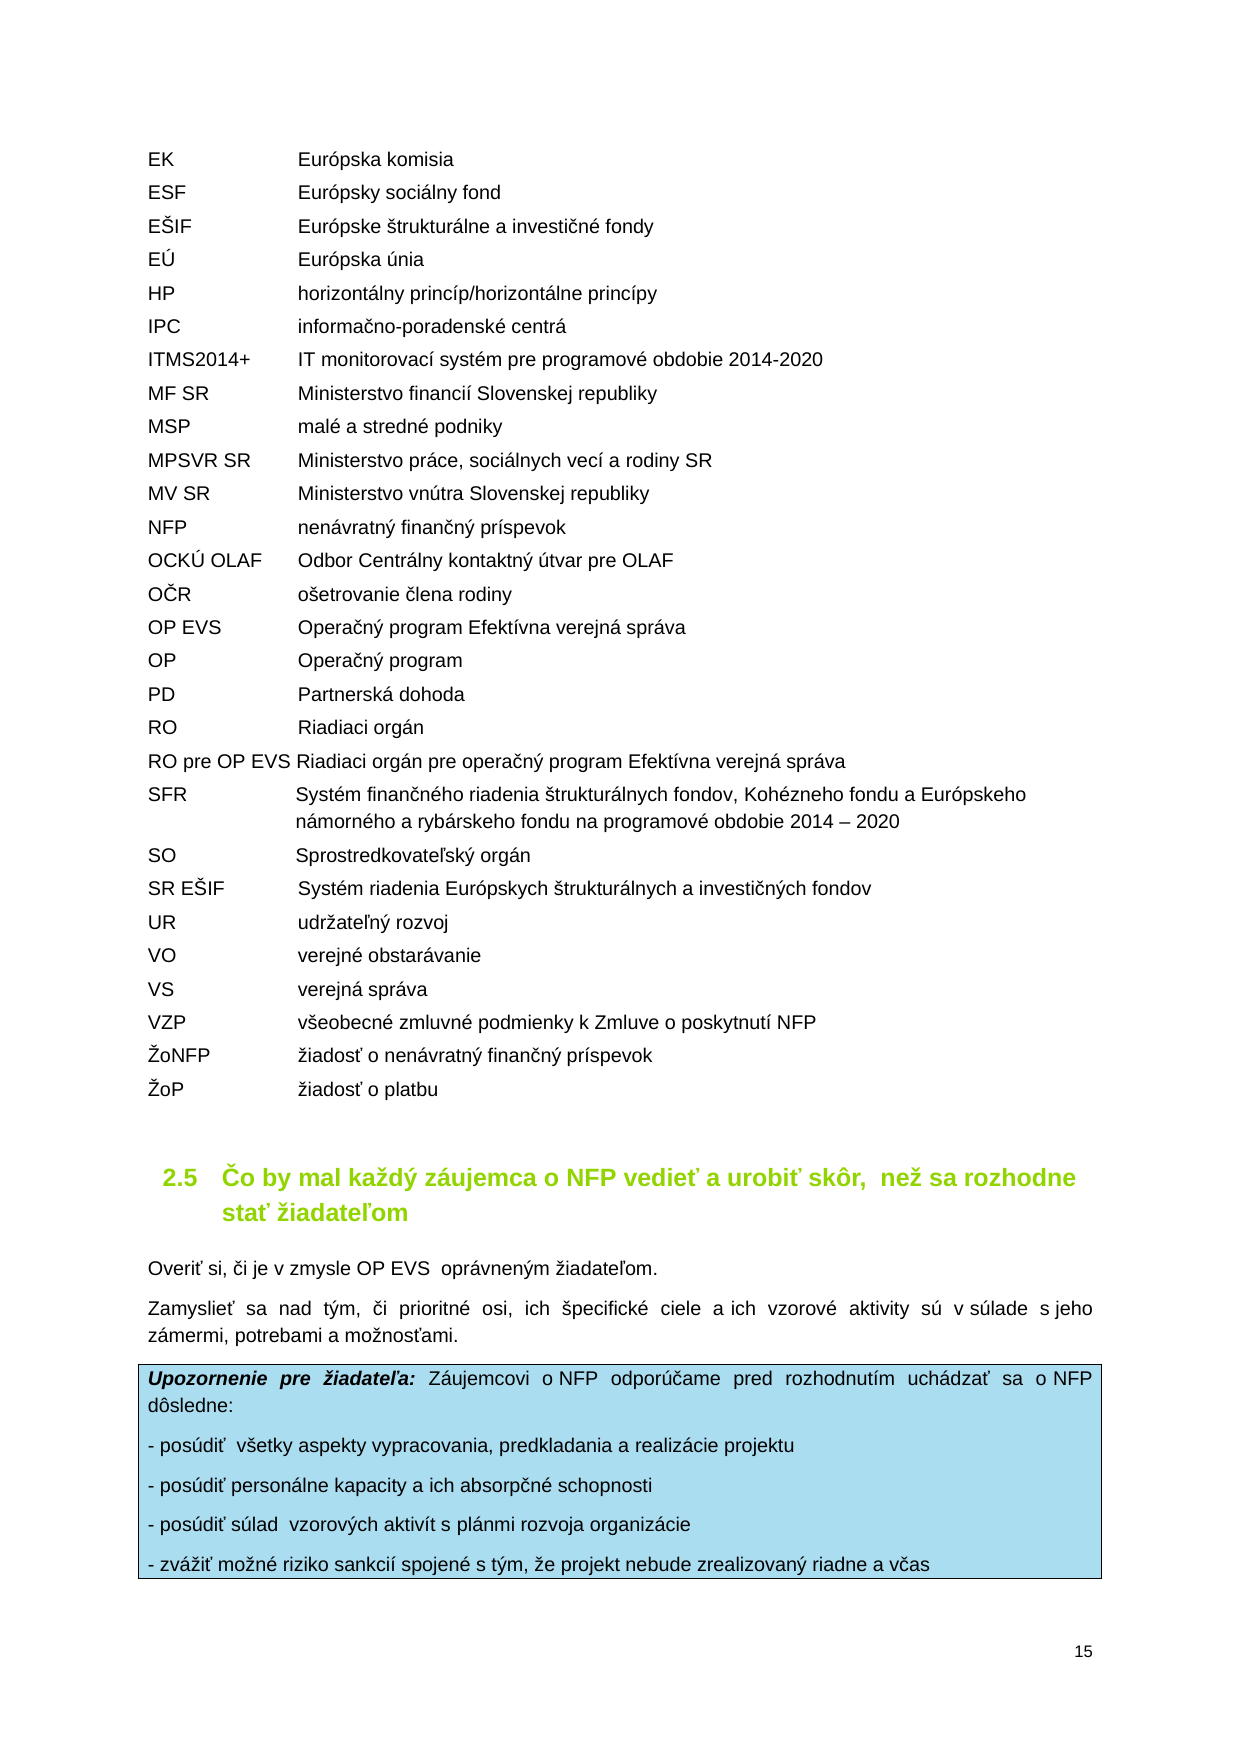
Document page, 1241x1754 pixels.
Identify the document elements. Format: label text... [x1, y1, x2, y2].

list EK Európska komisia [148, 148, 1092, 170]
list MSP malé a stredné podniky [148, 415, 1092, 438]
text - posúdiť všetky aspekty vypracovania, predkladania a realizácie projektu [139, 1431, 1101, 1457]
list SFR Systém finančného riadenia štrukturálnych fondov, Kohézneho fondu a Európskeho námorného a rybárskeho fondu na programové obdobie 2014 – 2020 [148, 783, 1092, 833]
list SO Sprostredkovateľský orgán [148, 844, 1092, 866]
list VZP všeobecné zmluvné podmienky k Zmluve o poskytnutí NFP [148, 1011, 1092, 1033]
list EÚ Európska únia [148, 248, 1092, 271]
text - posúdiť personálne kapacity a ich absorpčné schopnosti [139, 1470, 1101, 1496]
list MPSVR SR Ministerstvo práce, sociálnych vecí a rodiny SR [148, 449, 1092, 471]
list IPC informačno-poradenské centrá [148, 315, 1092, 338]
list VO verejné obstarávanie [148, 944, 1092, 967]
list OCKÚ OLAF Odbor Centrálny kontaktný útvar pre OLAF [148, 549, 1092, 572]
list HP horizontálny princíp/horizontálne princípy [148, 281, 1092, 304]
list MV SR Ministerstvo vnútra Slovenskej republiky [148, 482, 1092, 505]
list Overiť si, či je v zmysle OP EVS oprávneným žiadateľom. [148, 1257, 1092, 1280]
list Zamyslieť sa nad tým, či prioritné osi, ich špecifické ciele a ich vzorové aktivity sú v súlade s jeho zámermi, potrebami a možnosťami. [148, 1297, 1092, 1347]
subtitle Čo by mal každý záujemca o NFP vedieť a urobiť skôr, než sa rozhodne stať žiadateľom [162, 1163, 1092, 1227]
list NFP nenávratný finančný príspevok [148, 516, 1092, 538]
list RO pre OP EVS Riadiaci orgán pre operačný program Efektívna verejná správa [148, 749, 1092, 772]
list ŽoNFP žiadosť o nenávratný finančný príspevok [148, 1044, 1092, 1067]
list PD Partnerská dohoda [148, 683, 1092, 705]
list ŽoP žiadosť o platbu [148, 1078, 1092, 1100]
list VS verejná správa [148, 977, 1092, 1000]
text Upozornenie pre žiadateľa: Záujemcovi o NFP odporúčame pred rozhodnutím uchádzať sa o NFP dôsledne: [139, 1365, 1101, 1417]
list OP Operačný program [148, 649, 1092, 672]
list MF SR Ministerstvo financií Slovenskej republiky [148, 382, 1092, 404]
text - posúdiť súlad vzorových aktivít s plánmi rozvoja organizácie [139, 1510, 1101, 1536]
list EŠIF Európske štrukturálne a investičné fondy [148, 214, 1092, 237]
list RO Riadiaci orgán [148, 716, 1092, 739]
list OP EVS Operačný program Efektívna verejná správa [148, 616, 1092, 638]
list ESF Európsky sociálny fond [148, 181, 1092, 204]
text - zvážiť možné riziko sankcií spojené s tým, že projekt nebude zrealizovaný riadne a včas [139, 1550, 1101, 1578]
list UR udržateľný rozvoj [148, 911, 1092, 933]
list OČR ošetrovanie člena rodiny [148, 582, 1092, 605]
list SR EŠIF Systém riadenia Európskych štrukturálnych a investičných fondov [148, 877, 1092, 900]
list ITMS2014+ IT monitorovací systém pre programové obdobie 2014-2020 [148, 348, 1092, 371]
